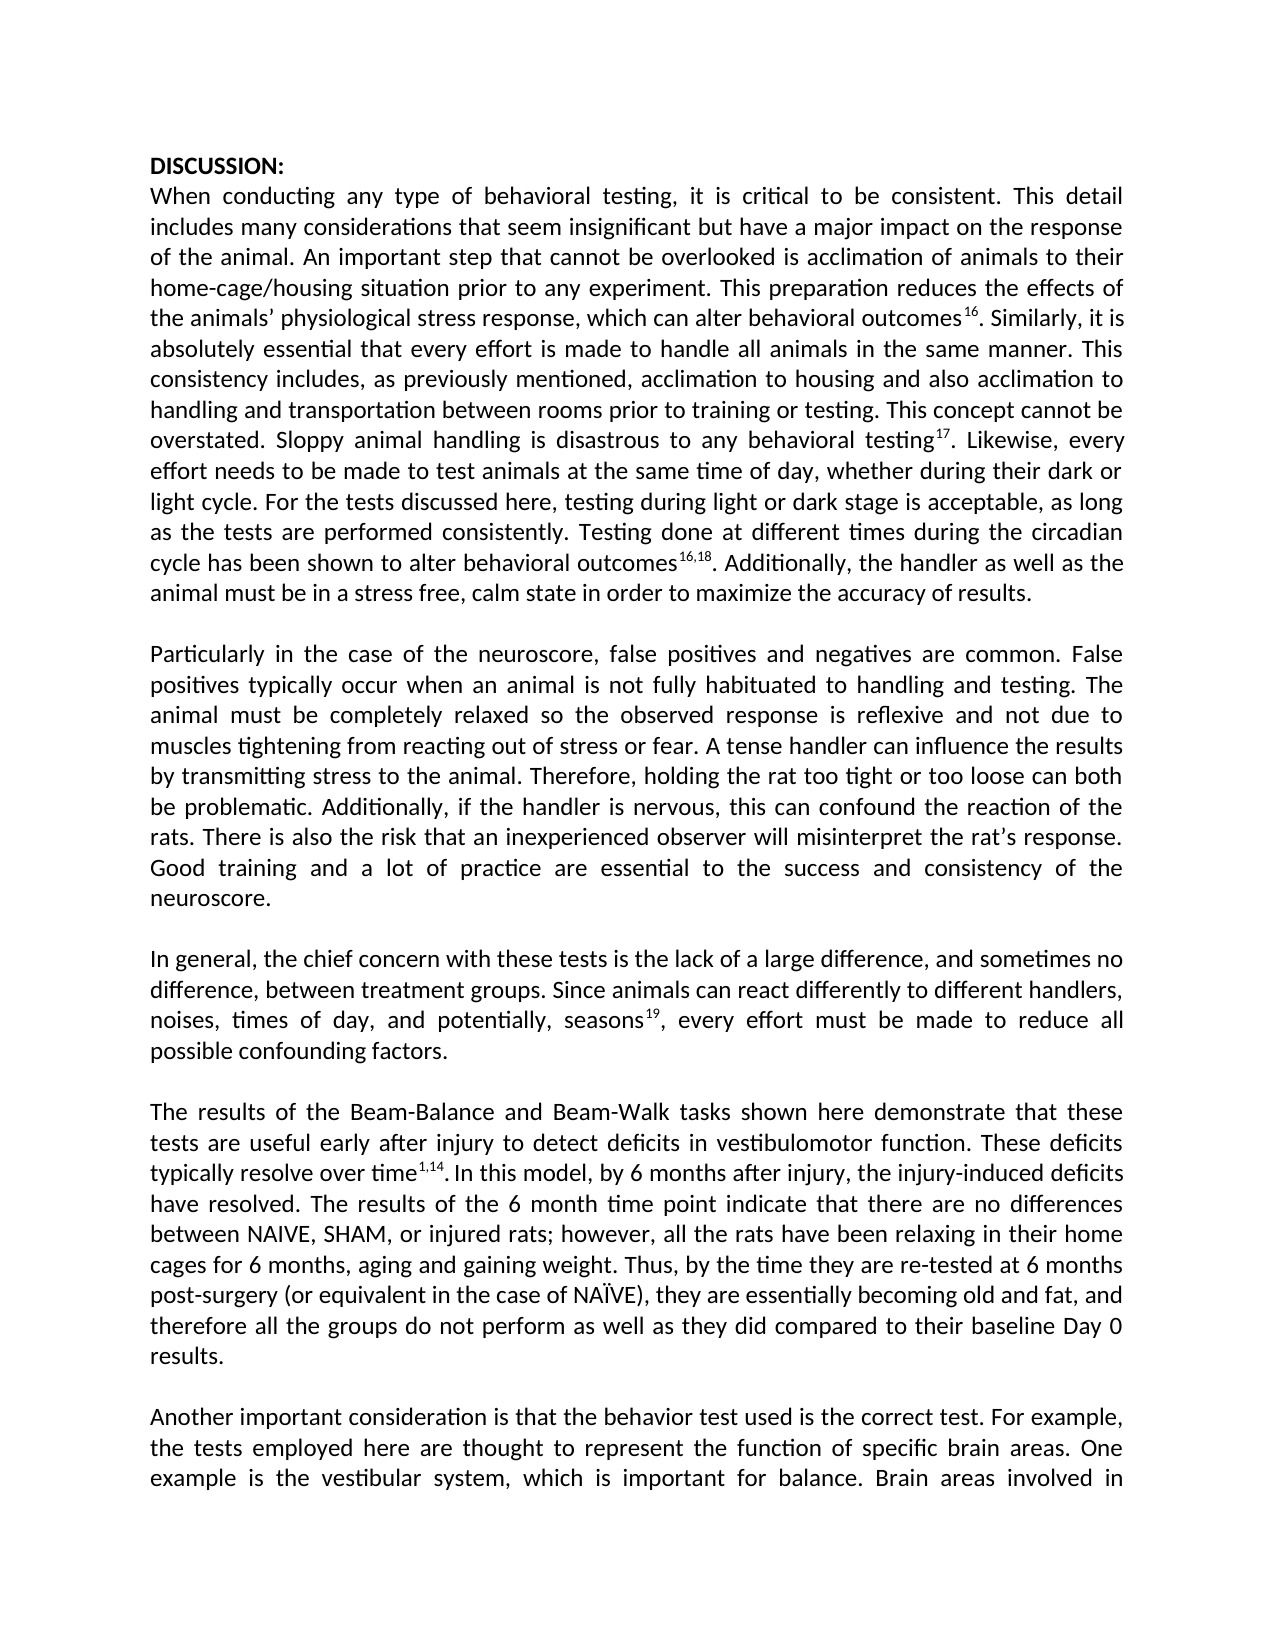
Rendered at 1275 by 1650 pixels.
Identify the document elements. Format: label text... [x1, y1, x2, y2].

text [150, 1401, 1125, 1493]
text The results of the Beam-Balance and Beam-Walk tasks shown here demonstrate that these tests are useful early after injury to detect deficits in vestibulomotor function. These deficits typically resolve over time1,14. In this model, by 6 months after injury, the injury-induced deficits have resolved. The results of the 6 month time point indicate that there are no differences between NAIVE, SHAM, or injured rats; however, all the rats have been relaxing in their home cages for 6 months, aging and gaining weight. Thus, by the time they are re-tested at 6 months post-surgery (or equivalent in the case of NAÏVE), they are essentially becoming old and fat, and therefore all the groups do not perform as well as they did compared to their baseline Day 0 results. [150, 1096, 1125, 1371]
text In general, the chief concern with these tests is the lack of a large difference, and sometimes no difference, between treatment groups. Since animals can react differently to different handlers, noises, times of day, and potentially, seasons19, every effort must be made to reduce all possible confounding factors. [150, 943, 1125, 1066]
text When conducting any type of behavioral testing, it is critical to be consistent. This detail includes many considerations that seem insignificant but have a major impact on the response of the animal. An important step that cannot be overlooked is acclimation of animals to their home-cage/housing situation prior to any experiment. This preparation reduces the effects of the animals’ physiological stress response, which can alter behavioral outcomes16. Similarly, it is absolutely essential that every effort is made to handle all animals in the same manner. This consistency includes, as previously mentioned, acclimation to housing and also acclimation to handling and transportation between rooms prior to training or testing. This concept cannot be overstated. Sloppy animal handling is disastrous to any behavioral testing17. Likewise, every effort needs to be made to test animals at the same time of day, whether during their dark or light cycle. For the tests discussed here, testing during light or dark stage is acceptable, as long as the tests are performed consistently. Testing done at different times during the circadian cycle has been shown to alter behavioral outcomes16,18. Additionally, the handler as well as the animal must be in a stress free, calm state in order to maximize the accuracy of results. [150, 181, 1125, 608]
text DISCUSSION: [150, 150, 1125, 181]
text Particularly in the case of the neuroscore, false positives and negatives are common. False positives typically occur when an animal is not fully habituated to handling and testing. The animal must be completely relaxed so the observed response is reflexive and not due to muscles tightening from reacting out of stress or fear. A tense handler can influence the results by transmitting stress to the animal. Therefore, holding the rat too tight or too loose can both be problematic. Additionally, if the handler is nervous, this can confound the reaction of the rats. There is also the risk that an inexperienced observer will misinterpret the rat’s response. Good training and a lot of practice are essential to the success and consistency of the neuroscore. [150, 638, 1125, 913]
